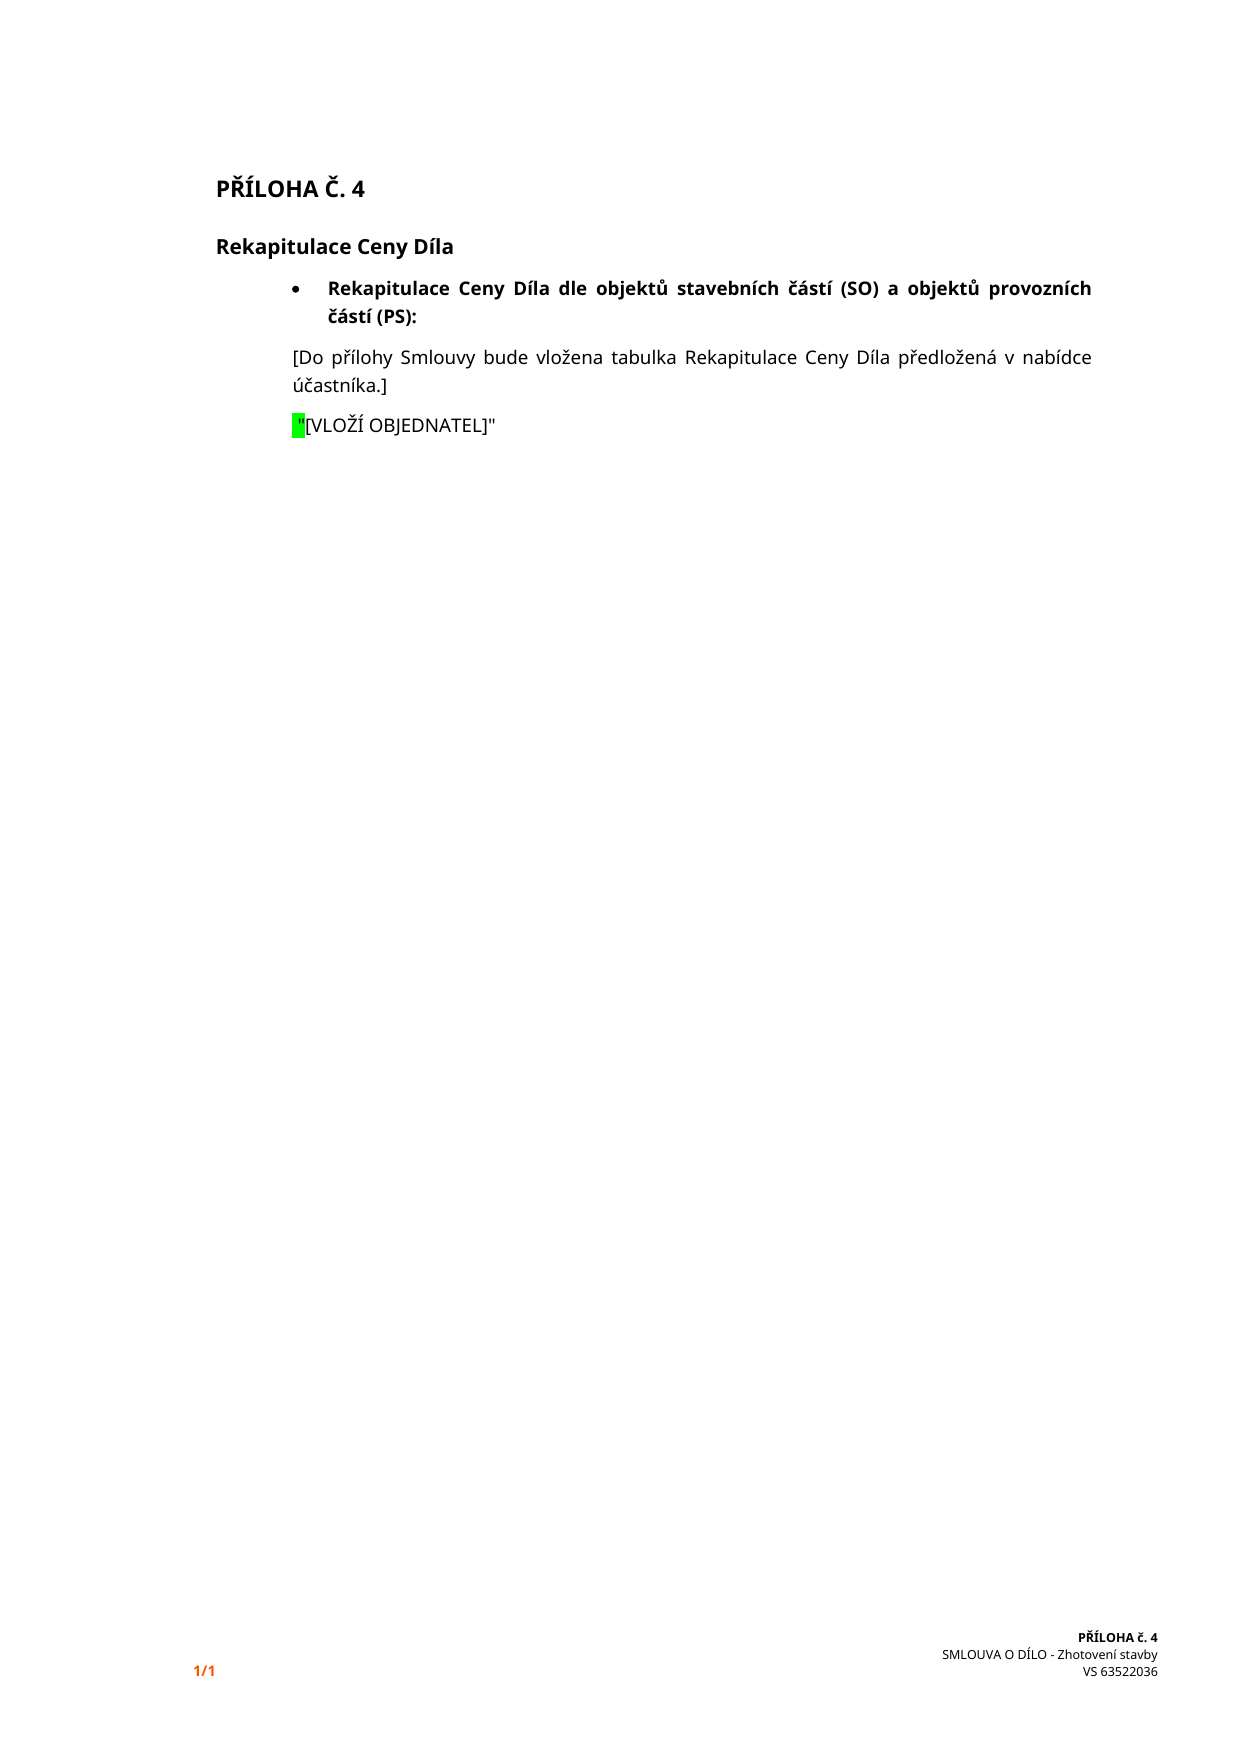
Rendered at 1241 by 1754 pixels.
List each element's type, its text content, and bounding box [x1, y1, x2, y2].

text Rekapitulace Ceny Díla dle objektů stavebních částí (SO) a objektů provozních částí (PS): [292, 276, 1093, 329]
text [Do přílohy Smlouvy bude vložena tabulka Rekapitulace Ceny Díla předložená v nabídce účastníka.] [257, 344, 1093, 398]
text Rekapitulace Ceny Díla [216, 232, 1093, 260]
text Příloha č. 4 [216, 172, 1093, 204]
